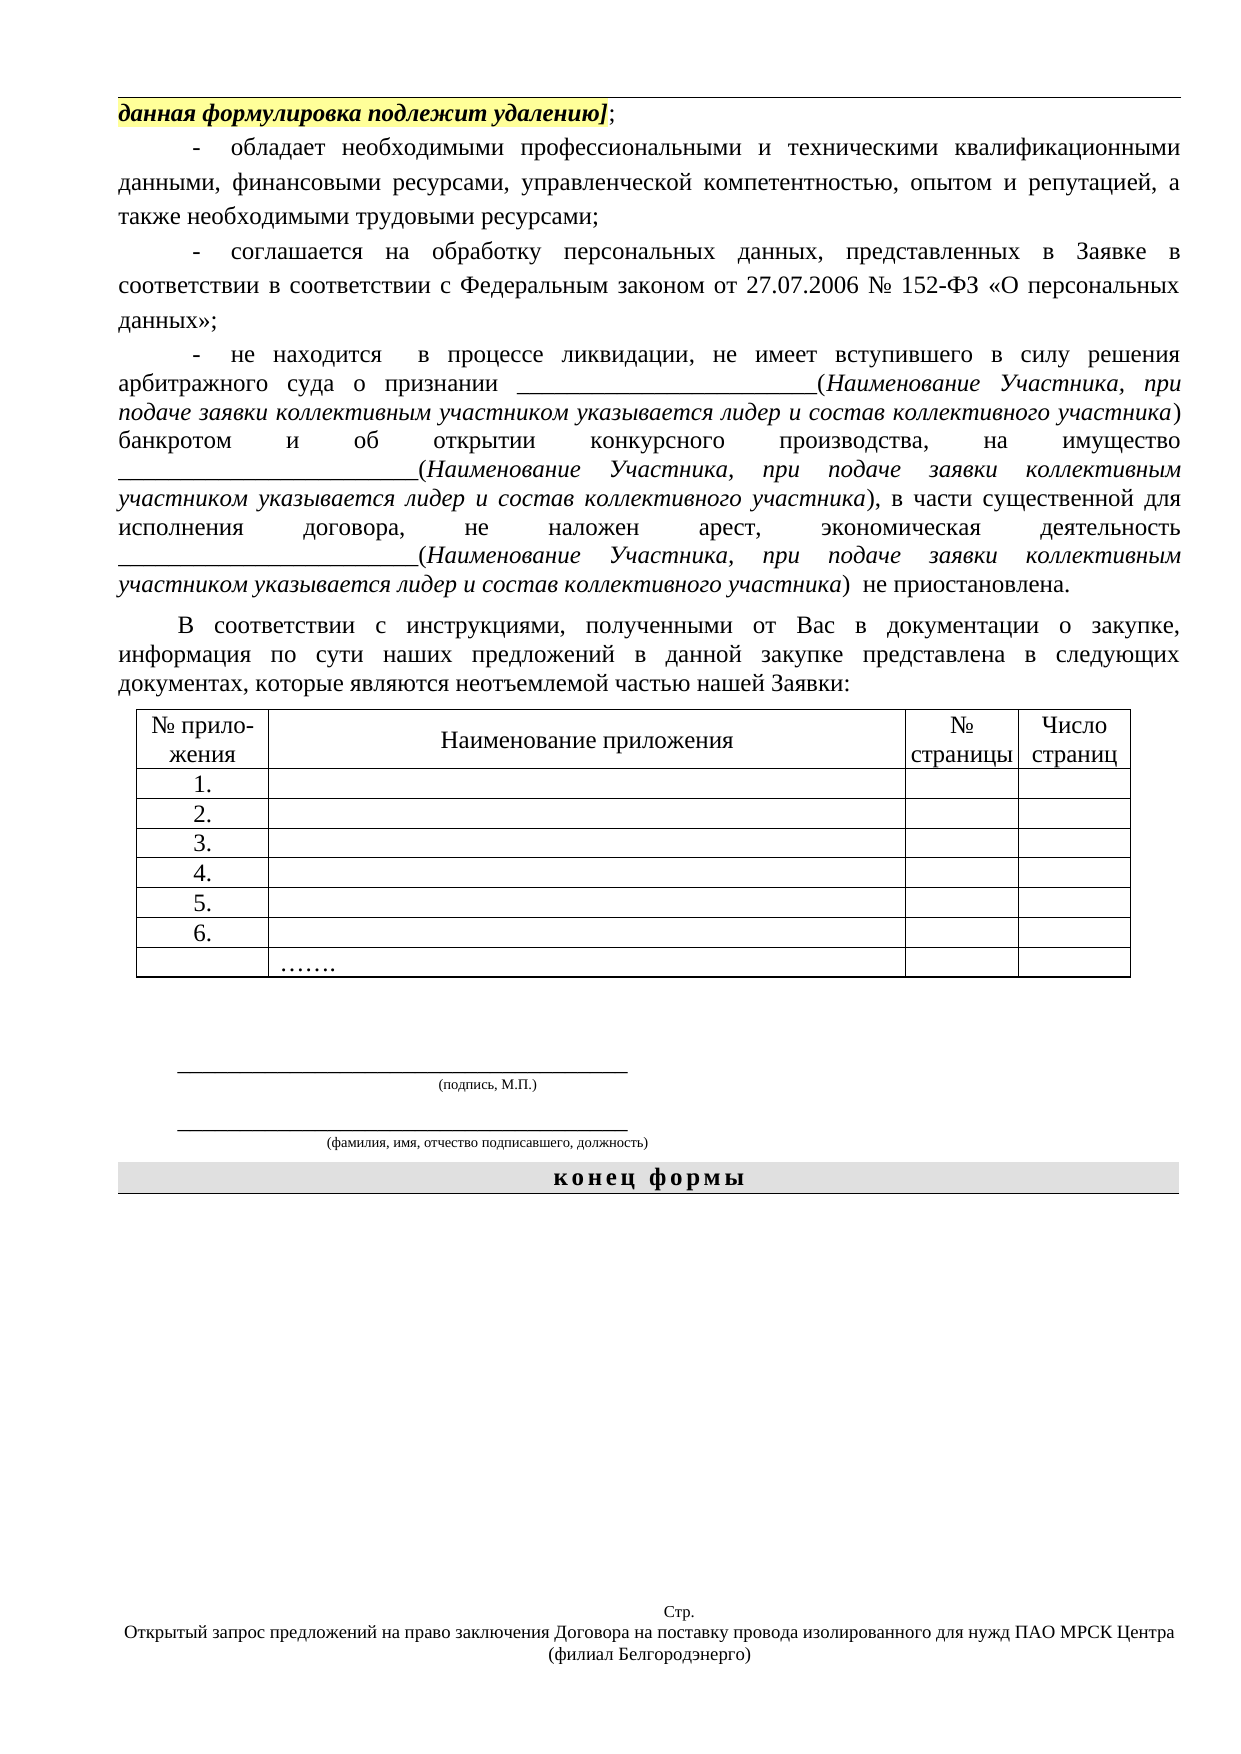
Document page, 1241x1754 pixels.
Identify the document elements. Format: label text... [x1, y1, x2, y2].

text ____________________________________ [118, 1105, 1181, 1134]
table_header № страницы [906, 710, 1018, 768]
table_cell [269, 829, 905, 857]
table_cell ……. [269, 948, 905, 976]
table_header № прило-жения [137, 710, 268, 768]
table_cell [906, 888, 1018, 917]
text В соответствии с инструкциями, полученными от Вас в документации о закупке, информация по сути наших предложений в данной закупке представлена в следующих документах, которые являются неотъемлемой частью нашей Заявки: [118, 611, 1181, 697]
text (подпись, М.П.) [118, 1076, 797, 1105]
table_cell [137, 948, 268, 976]
table_cell [1019, 799, 1130, 827]
table_cell [906, 799, 1018, 827]
table_cell 3. [137, 829, 268, 857]
table_header Наименование приложения [269, 710, 905, 768]
table_cell [269, 858, 905, 887]
text ____________________________________ [118, 1047, 1181, 1076]
table_cell 5. [137, 888, 268, 917]
table_cell [1019, 829, 1130, 857]
table_cell [906, 948, 1018, 976]
table_cell [269, 769, 905, 798]
list соглашается на обработку персональных данных, представленных в Заявке в соответствии в соответствии с Федеральным законом от 27.07.2006 № 152-ФЗ «О персональных данных»; [118, 236, 1181, 334]
table_cell [1019, 918, 1130, 947]
table_cell 4. [137, 858, 268, 887]
table_cell [906, 858, 1018, 887]
table_cell 1. [137, 769, 268, 798]
table_cell [1019, 858, 1130, 887]
table_cell [269, 799, 905, 827]
table_header Число страниц [1019, 710, 1130, 768]
table_cell [1019, 948, 1130, 976]
list обладает необходимыми профессиональными и техническими квалификационными данными, финансовыми ресурсами, управленческой компетентностью, опытом и репутацией, а также необходимыми трудовыми ресурсами; [118, 132, 1181, 230]
table_cell [906, 918, 1018, 947]
table_cell [269, 918, 905, 947]
text конец формы [118, 1162, 1179, 1193]
text (фамилия, имя, отчество подписавшего, должность) [118, 1134, 797, 1162]
table_cell 6. [137, 918, 268, 947]
table_cell [906, 769, 1018, 798]
table_cell 2. [137, 799, 268, 827]
table_cell [269, 888, 905, 917]
table_cell [906, 829, 1018, 857]
list не находится в процессе ликвидации, не имеет вступившего в силу решения арбитражного суда о признании ________________________(Наименование Участника, при подаче заявки коллективным участником указывается лидер и состав коллективного участника) банкротом и об открытии конкурсного производства, на имущество ________________________(Наименование Участника, при подаче заявки коллективным участником указывается лидер и состав коллективного участника), в части существенной для исполнения договора, не наложен арест, экономическая деятельность ________________________(Наименование Участника, при подаче заявки коллективным участником указывается лидер и состав коллективного участника) не приостановлена. [118, 339, 1181, 598]
table_cell [1019, 888, 1130, 917]
table_cell [1019, 769, 1130, 798]
